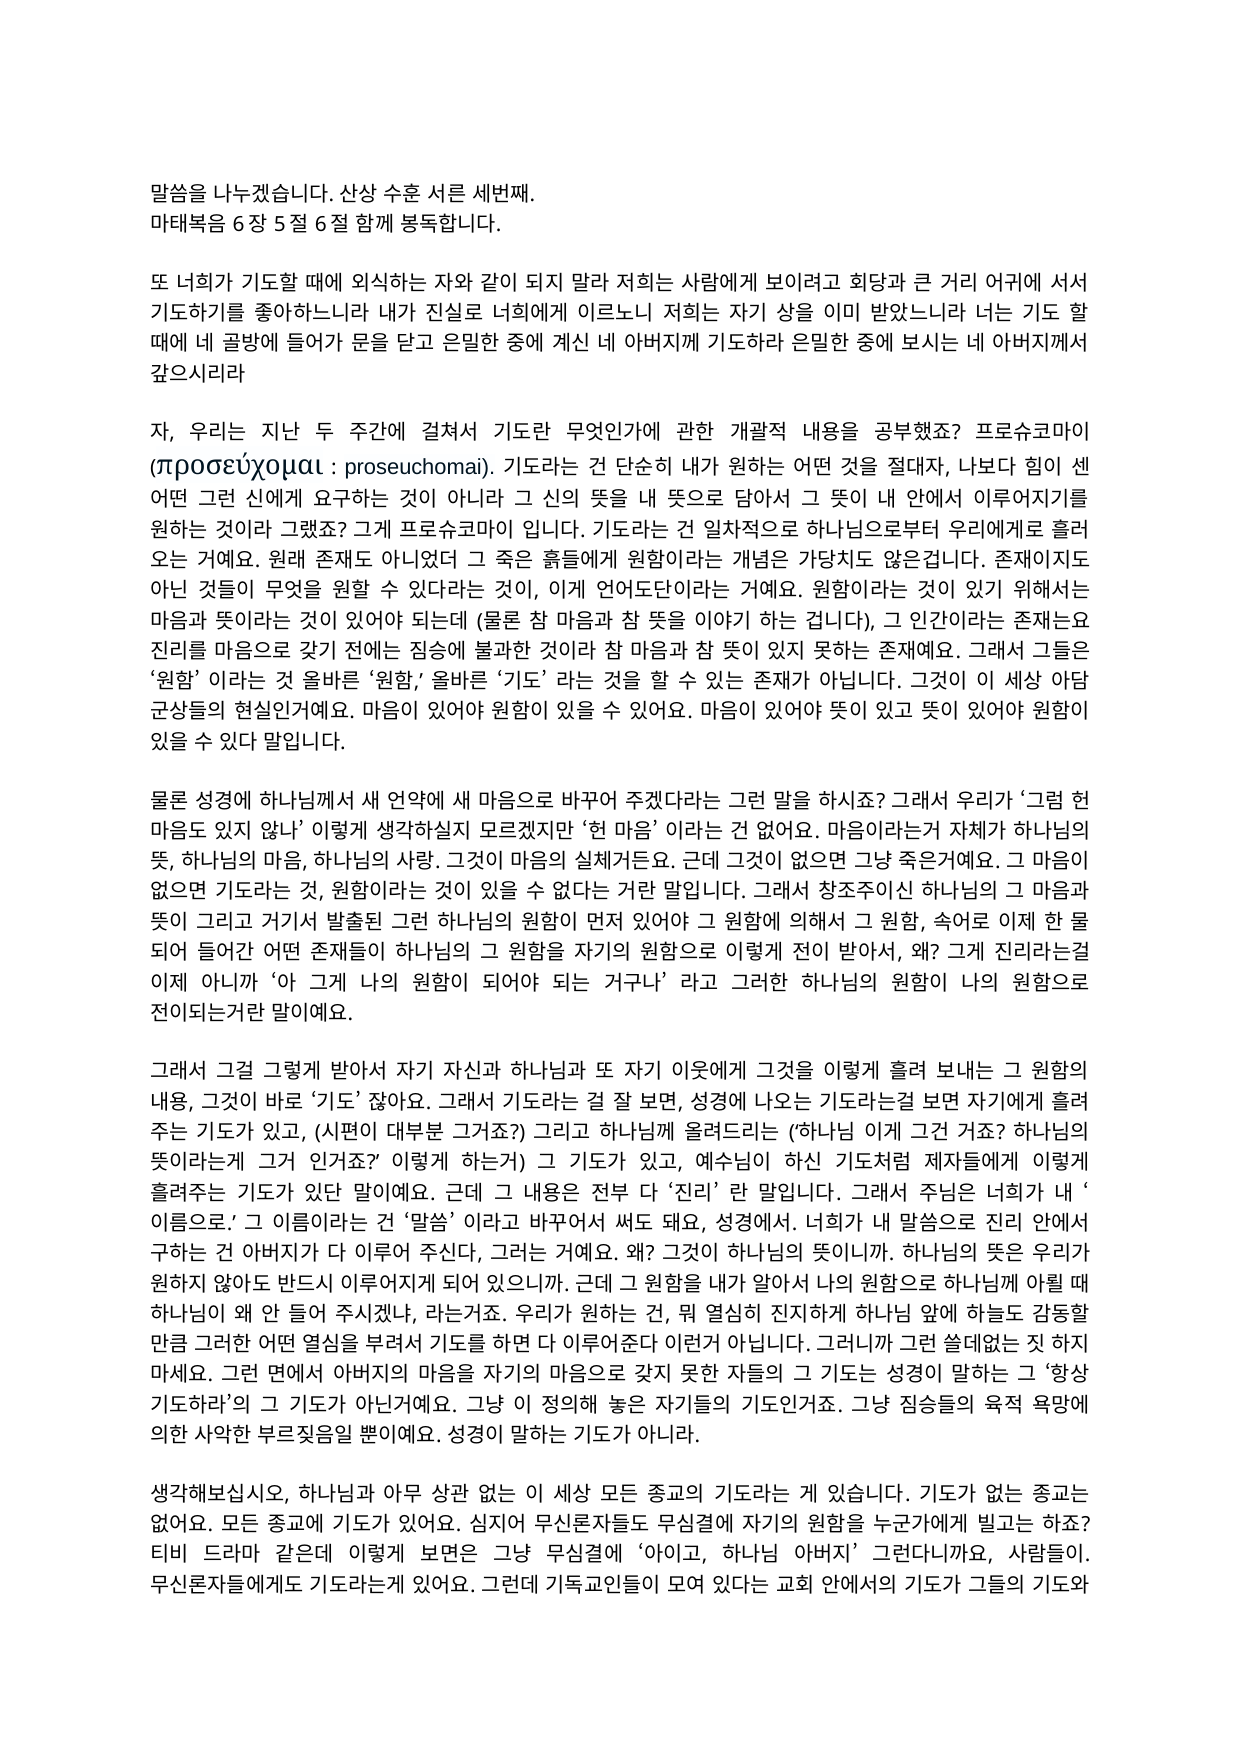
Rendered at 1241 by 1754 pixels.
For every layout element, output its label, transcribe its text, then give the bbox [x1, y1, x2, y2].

text 자, 우리는 지난 두 주간에 걸쳐서 기도란 무엇인가에 관한 개괄적 내용을 공부했죠? 프로슈코마이 (προσεύχομαι : proseuchomai). 기도라는 건 단순히 내가 원하는 어떤 것을 절대자, 나보다 힘이 센 어떤 그런 신에게 요구하는 것이 아니라 그 신의 뜻을 내 뜻으로 담아서 그 뜻이 내 안에서 이루어지기를 원하는 것이라 그랬죠? 그게 프로슈코마이 입니다. 기도라는 건 일차적으로 하나님으로부터 우리에게로 흘러 오는 거예요. 원래 존재도 아니었더 그 죽은 흙들에게 원함이라는 개념은 가당치도 않은겁니다. 존재이지도 아닌 것들이 무엇을 원할 수 있다라는 것이, 이게 언어도단이라는 거예요. 원함이라는 것이 있기 위해서는 마음과 뜻이라는 것이 있어야 되는데 (물론 참 마음과 참 뜻을 이야기 하는 겁니다), 그 인간이라는 존재는요 진리를 마음으로 갖기 전에는 짐승에 불과한 것이라 참 마음과 참 뜻이 있지 못하는 존재예요. 그래서 그들은 ‘원함’ 이라는 것 올바른 ‘원함,’ 올바른 ‘기도’ 라는 것을 할 수 있는 존재가 아닙니다. 그것이 이 세상 아담 군상들의 현실인거예요. 마음이 있어야 원함이 있을 수 있어요. 마음이 있어야 뜻이 있고 뜻이 있어야 원함이 있을 수 있다 말입니다. [150, 416, 1090, 755]
text 그래서 그걸 그렇게 받아서 자기 자신과 하나님과 또 자기 이웃에게 그것을 이렇게 흘려 보내는 그 원함의 내용, 그것이 바로 ‘기도’ 잖아요. 그래서 기도라는 걸 잘 보면, 성경에 나오는 기도라는걸 보면 자기에게 흘려 주는 기도가 있고, (시편이 대부분 그거죠?) 그리고 하나님께 올려드리는 (‘하나님 이게 그건 거죠? 하나님의 뜻이라는게 그거 인거죠?’ 이렇게 하는거) 그 기도가 있고, 예수님이 하신 기도처럼 제자들에게 이렇게 흘려주는 기도가 있단 말이예요. 근데 그 내용은 전부 다 ‘진리’ 란 말입니다. 그래서 주님은 너희가 내 ‘이름으로.’ 그 이름이라는 건 ‘말씀’ 이라고 바꾸어서 써도 돼요, 성경에서. 너희가 내 말씀으로 진리 안에서 구하는 건 아버지가 다 이루어 주신다, 그러는 거예요. 왜? 그것이 하나님의 뜻이니까. 하나님의 뜻은 우리가 원하지 않아도 반드시 이루어지게 되어 있으니까. 근데 그 원함을 내가 알아서 나의 원함으로 하나님께 아뢸 때 하나님이 왜 안 들어 주시겠냐, 라는거죠. 우리가 원하는 건, 뭐 열심히 진지하게 하나님 앞에 하늘도 감동할 만큼 그러한 어떤 열심을 부려서 기도를 하면 다 이루어준다 이런거 아닙니다. 그러니까 그런 쓸데없는 짓 하지 마세요. 그런 면에서 아버지의 마음을 자기의 마음으로 갖지 못한 자들의 그 기도는 성경이 말하는 그 ‘항상 기도하라’의 그 기도가 아닌거예요. 그냥 이 정의해 놓은 자기들의 기도인거죠. 그냥 짐승들의 육적 욕망에 의한 사악한 부르짖음일 뿐이예요. 성경이 말하는 기도가 아니라. [150, 1055, 1090, 1449]
text 마태복음 6장 5절 6절 함께 봉독합니다. [150, 207, 1090, 238]
text 물론 성경에 하나님께서 새 언약에 새 마음으로 바꾸어 주겠다라는 그런 말을 하시죠? 그래서 우리가 ‘그럼 헌 마음도 있지 않나’ 이렇게 생각하실지 모르겠지만 ‘헌 마음’ 이라는 건 없어요. 마음이라는거 자체가 하나님의 뜻, 하나님의 마음, 하나님의 사랑. 그것이 마음의 실체거든요. 근데 그것이 없으면 그냥 죽은거예요. 그 마음이 없으면 기도라는 것, 원함이라는 것이 있을 수 없다는 거란 말입니다. 그래서 창조주이신 하나님의 그 마음과 뜻이 그리고 거기서 발출된 그런 하나님의 원함이 먼저 있어야 그 원함에 의해서 그 원함, 속어로 이제 한 물 되어 들어간 어떤 존재들이 하나님의 그 원함을 자기의 원함으로 이렇게 전이 받아서, 왜? 그게 진리라는걸 이제 아니까 ‘아 그게 나의 원함이 되어야 되는 거구나’ 라고 그러한 하나님의 원함이 나의 원함으로 전이되는거란 말이예요. [150, 784, 1090, 1026]
text 말씀을 나누겠습니다. 산상 수훈 서른 세번째. [150, 177, 1090, 207]
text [150, 1477, 1090, 1598]
text 또 너희가 기도할 때에 외식하는 자와 같이 되지 말라 저희는 사람에게 보이려고 회당과 큰 거리 어귀에 서서 기도하기를 좋아하느니라 내가 진실로 너희에게 이르노니 저희는 자기 상을 이미 받았느니라 너는 기도 할 때에 네 골방에 들어가 문을 닫고 은밀한 중에 계신 네 아버지께 기도하라 은밀한 중에 보시는 네 아버지께서 갚으시리라 [150, 266, 1090, 387]
